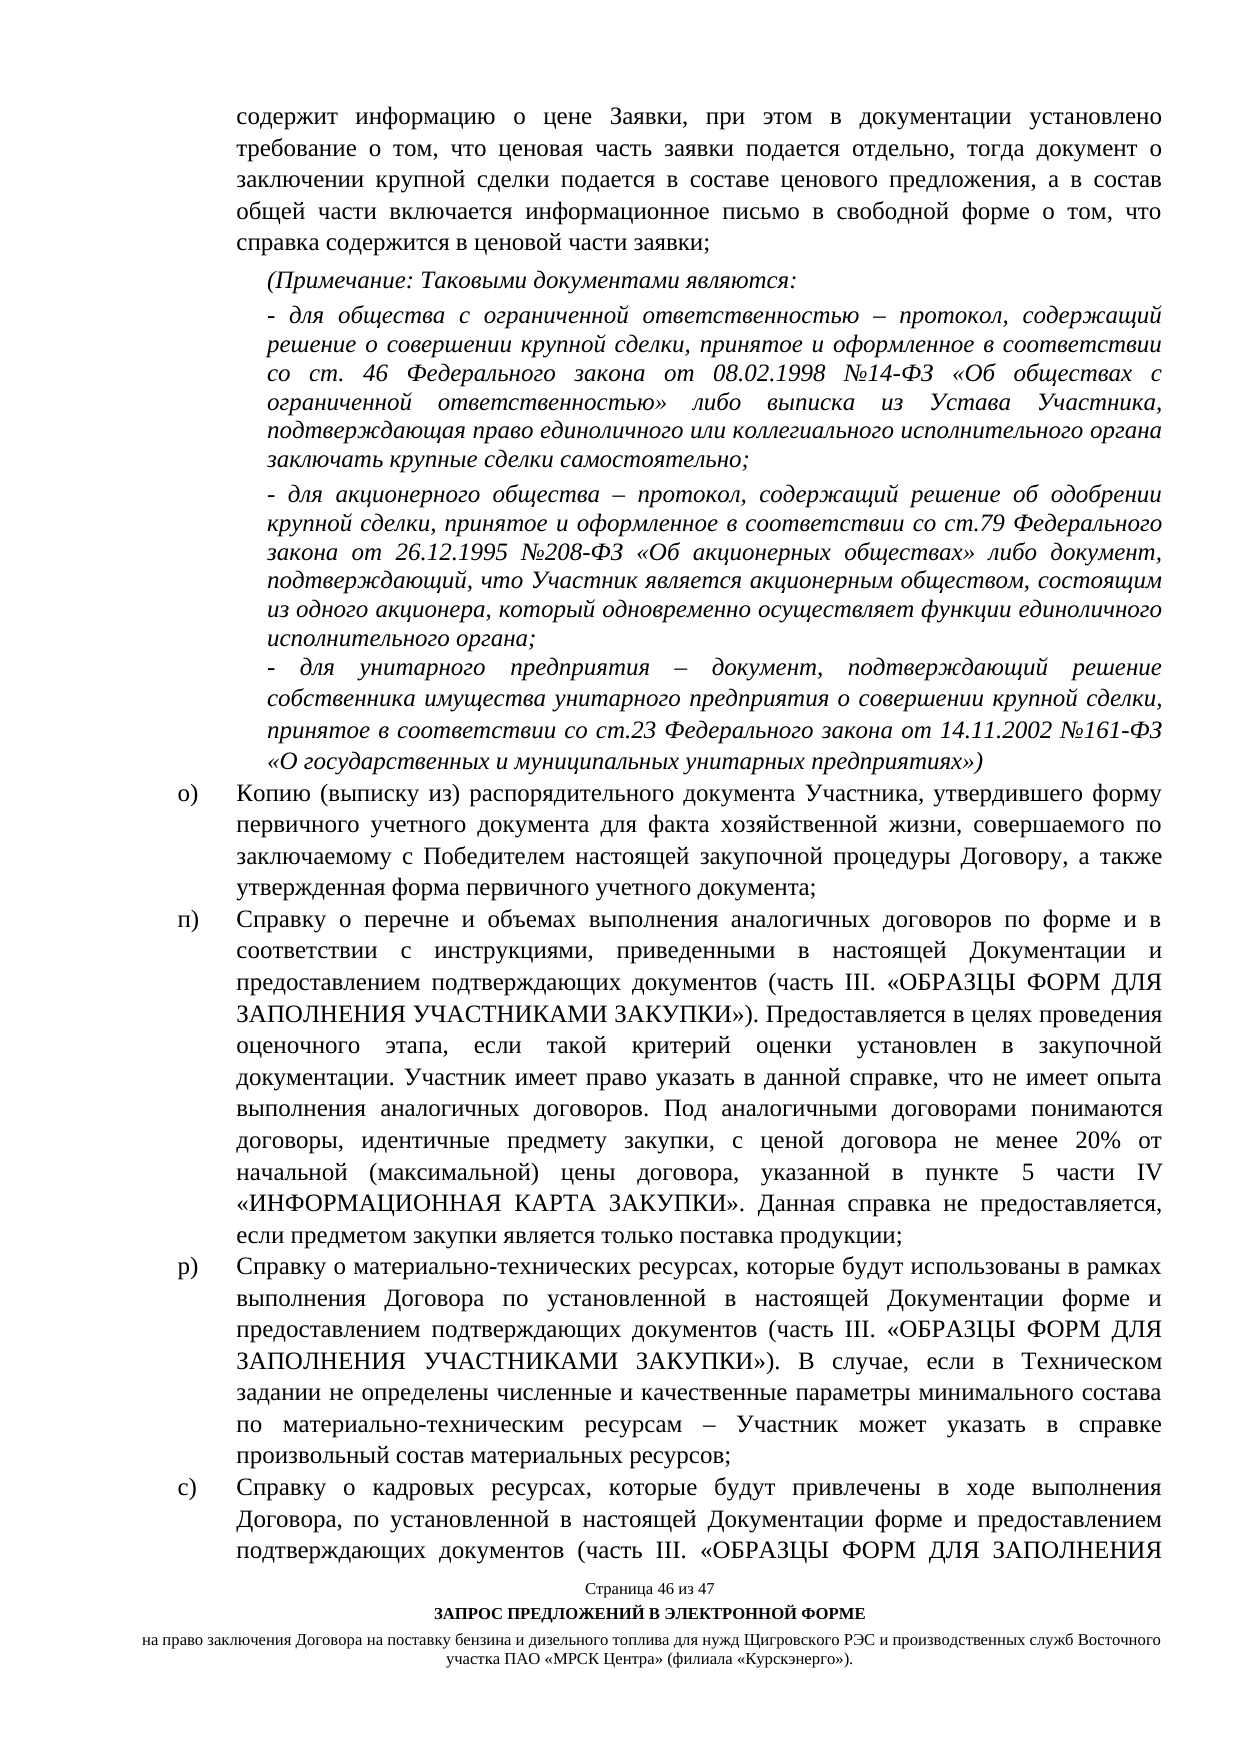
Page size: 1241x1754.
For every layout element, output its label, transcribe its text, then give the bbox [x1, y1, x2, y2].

list - для общества с ограниченной ответственностью – протокол, содержащий решение о совершении крупной сделки, принятое и оформленное в соответствии со ст. 46 Федерального закона от 08.02.1998 №14-ФЗ «Об обществах с ограниченной ответственностью» либо выписка из Устава Участника, подтверждающая право единоличного или коллегиального исполнительного органа заключать крупные сделки самостоятельно; [267, 300, 1163, 473]
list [177, 1472, 1163, 1564]
list (Примечание: Таковыми документами являются: [267, 265, 1163, 294]
list Справку о перечне и объемах выполнения аналогичных договоров по форме и в соответствии с инструкциями, приведенными в настоящей Документации и предоставлением подтверждающих документов (часть III. «ОБРАЗЦЫ ФОРМ ДЛЯ ЗАПОЛНЕНИЯ УЧАСТНИКАМИ ЗАКУПКИ»). Предоставляется в целях проведения оценочного этапа, если такой критерий оценки установлен в закупочной документации. Участник имеет право указать в данной справке, что не имеет опыта выполнения аналогичных договоров. Под аналогичными договорами понимаются договоры, идентичные предмету закупки, с ценой договора не менее 20% от начальной (максимальной) цены договора, указанной в пункте 5 части IV «ИНФОРМАЦИОННАЯ КАРТА ЗАКУПКИ». Данная справка не предоставляется, если предметом закупки является только поставка продукции; [177, 904, 1163, 1248]
list Копию (выписку из) распорядительного документа Участника, утвердившего форму первичного учетного документа для факта хозяйственной жизни, совершаемого по заключаемому с Победителем настоящей закупочной процедуры Договору, а также утвержденная форма первичного учетного документа; [177, 778, 1163, 901]
list - для акционерного общества – протокол, содержащий решение об одобрении крупной сделки, принятое и оформленное в соответствии со ст.79 Федерального закона от 26.12.1995 №208-ФЗ «Об акционерных обществах» либо документ, подтверждающий, что Участник является акционерным обществом, состоящим из одного акционера, который одновременно осуществляет функции единоличного исполнительного органа; [267, 479, 1163, 652]
list Справку о материально-технических ресурсах, которые будут использованы в рамках выполнения Договора по установленной в настоящей Документации форме и предоставлением подтверждающих документов (часть III. «ОБРАЗЦЫ ФОРМ ДЛЯ ЗАПОЛНЕНИЯ УЧАСТНИКАМИ ЗАКУПКИ»). В случае, если в Техническом задании не определены численные и качественные параметры минимального состава по материально-техническим ресурсам – Участник может указать в справке произвольный состав материальных ресурсов; [177, 1251, 1163, 1469]
list - для унитарного предприятия – документ, подтверждающий решение собственника имущества унитарного предприятия о совершении крупной сделки, принятое в соответствии со ст.23 Федерального закона от 14.11.2002 №161-ФЗ «О государственных и муниципальных унитарных предприятиях») [267, 652, 1163, 775]
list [177, 101, 1163, 256]
